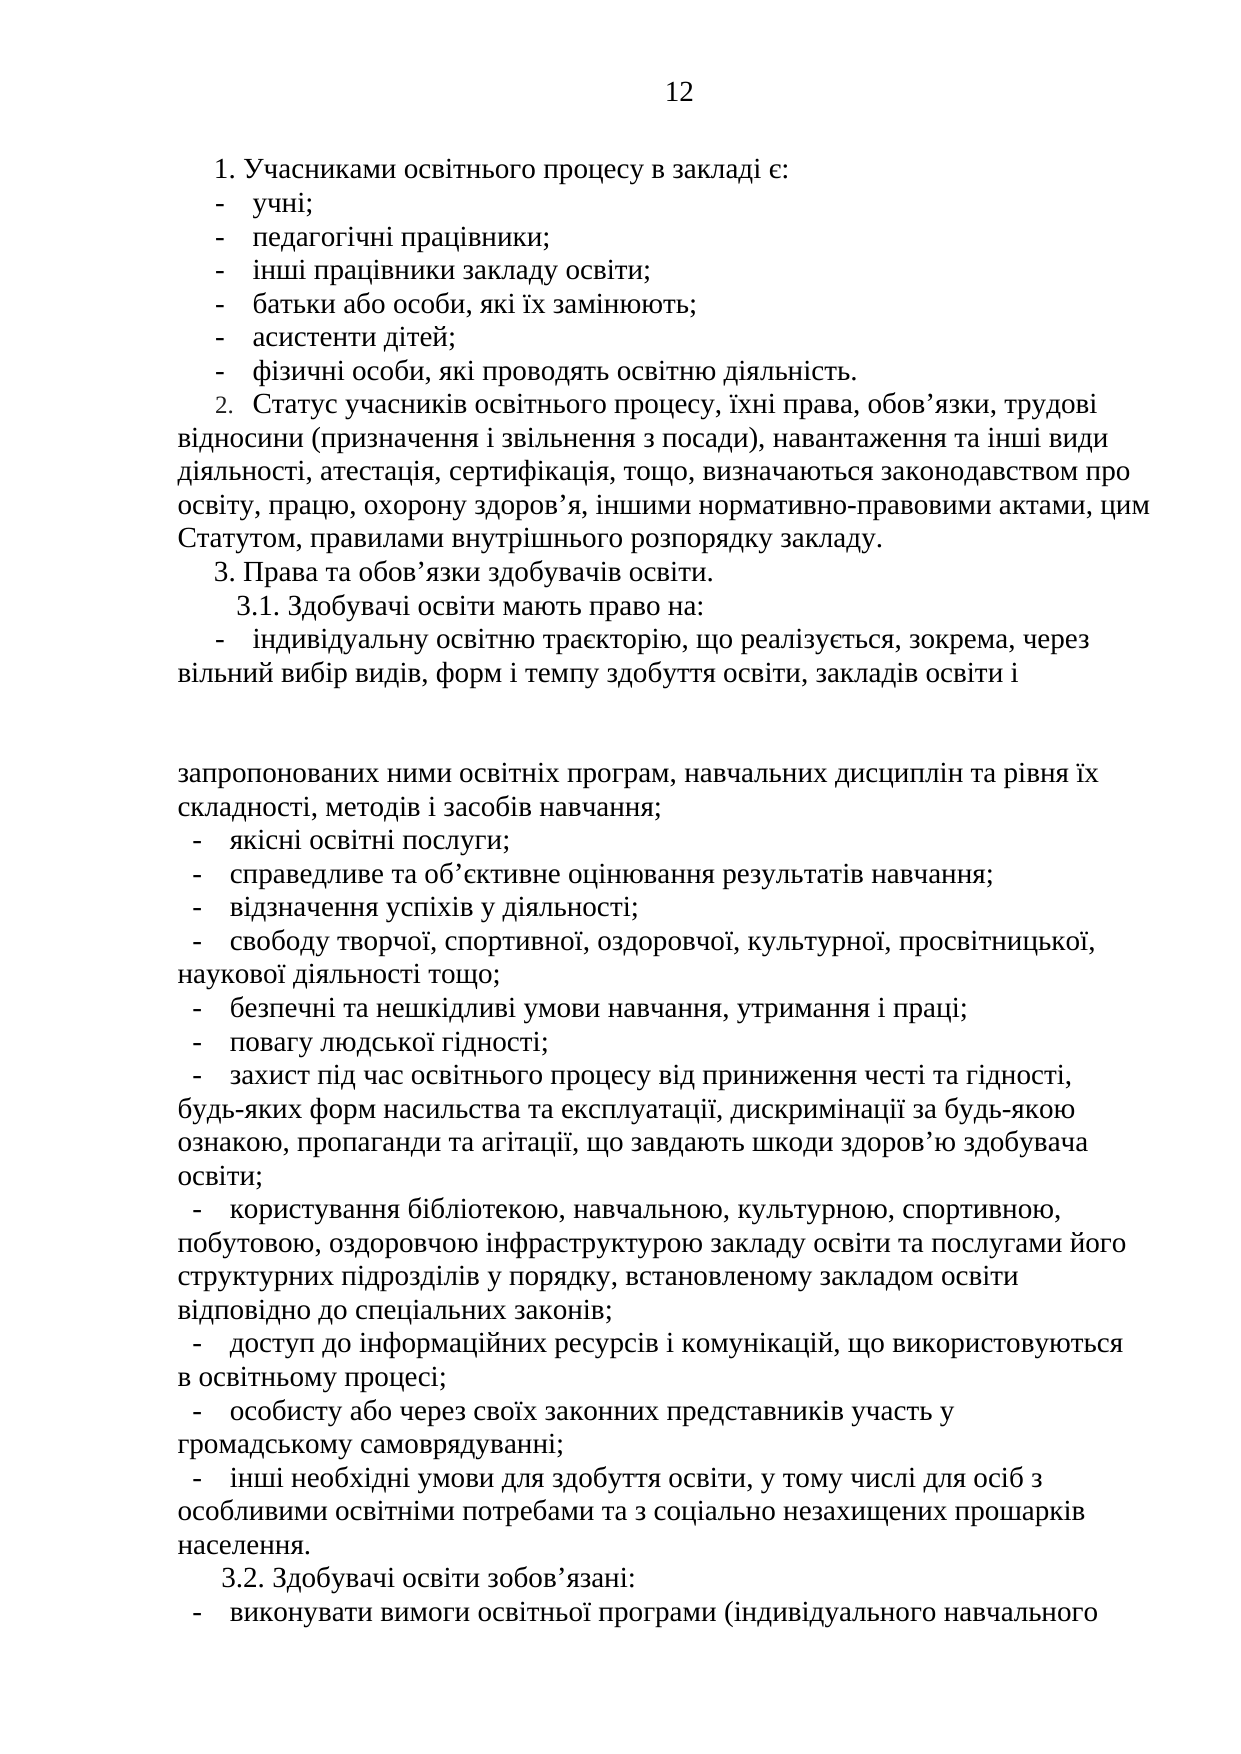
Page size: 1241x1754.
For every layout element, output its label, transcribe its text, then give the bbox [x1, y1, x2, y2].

text діяльності, атестація, сертифікація, тощо, визначаються законодавством про [177, 453, 1181, 487]
list свободу творчої, спортивної, оздоровчої, культурної, просвітницької, [192, 923, 1181, 957]
text населення. [177, 1527, 1181, 1560]
list особисту або через своїх законних представників участь у [192, 1393, 1181, 1426]
list батьки або особи, які їх замінюють; [215, 286, 1181, 319]
text побутовою, оздоровчою інфраструктурою закладу освіти та послугами його [177, 1225, 1181, 1258]
text складності, методів і засобів навчання; [177, 789, 1181, 822]
text 3.2. Здобувачі освіти зобов’язані: [177, 1560, 1181, 1594]
list інші необхідні умови для здобуття освіти, у тому числі для осіб з [192, 1460, 1181, 1493]
list користування бібліотекою, навчальною, культурною, спортивною, [192, 1191, 1181, 1225]
list учні; [215, 185, 1181, 219]
list інші працівники закладу освіти; [215, 252, 1181, 286]
text 3. Права та обов’язки здобувачів освіти. [177, 554, 1181, 588]
text структурних підрозділів у порядку, встановленому закладом освіти [177, 1258, 1181, 1292]
text запропонованих ними освітніх програм, навчальних дисциплін та рівня їх [177, 755, 1181, 789]
text відносини (призначення і звільнення з посади), навантаження та інші види [177, 420, 1181, 453]
list індивідуальну освітню траєкторію, що реалізується, зокрема, через [215, 621, 1181, 655]
list якісні освітні послуги; [192, 822, 1181, 856]
list справедливе та об’єктивне оцінювання результатів навчання; [192, 856, 1181, 889]
text будь-яких форм насильства та експлуатації, дискримінації за будь-якою [177, 1091, 1181, 1124]
list доступ до інформаційних ресурсів і комунікацій, що використовуються [192, 1326, 1181, 1359]
list Статус учасників освітнього процесу, їхні права, обов’язки, трудові [215, 386, 1181, 420]
text 1. Учасниками освітнього процесу в закладі є: [177, 152, 1181, 185]
list виконувати вимоги освітньої програми (індивідуального навчального [192, 1594, 1181, 1627]
list асистенти дітей; [215, 319, 1181, 353]
list захист під час освітнього процесу від приниження честі та гідності, [192, 1057, 1181, 1091]
list фізичні особи, які проводять освітню діяльність. [215, 353, 1181, 386]
text освіти; [177, 1158, 1181, 1191]
text Статутом, правилами внутрішнього розпорядку закладу. [177, 521, 1181, 554]
text відповідно до спеціальних законів; [177, 1292, 1181, 1326]
text ознакою, пропаганди та агітації, що завдають шкоди здоров’ю здобувача [177, 1124, 1181, 1158]
text громадському самоврядуванні; [177, 1426, 1181, 1460]
list повагу людської гідності; [192, 1024, 1181, 1057]
list педагогічні працівники; [215, 219, 1181, 252]
text вільний вибір видів, форм і темпу здобуття освіти, закладів освіти і [177, 655, 1181, 688]
text в освітньому процесі; [177, 1359, 1181, 1393]
list безпечні та нешкідливі умови навчання, утримання і праці; [192, 990, 1181, 1024]
list відзначення успіхів у діяльності; [192, 889, 1181, 923]
text освіту, працю, охорону здоров’я, іншими нормативно-правовими актами, цим [177, 487, 1181, 521]
text наукової діяльності тощо; [177, 957, 1181, 990]
text особливими освітніми потребами та з соціально незахищених прошарків [177, 1493, 1181, 1527]
text 3.1. Здобувачі освіти мають право на: [177, 588, 1181, 621]
